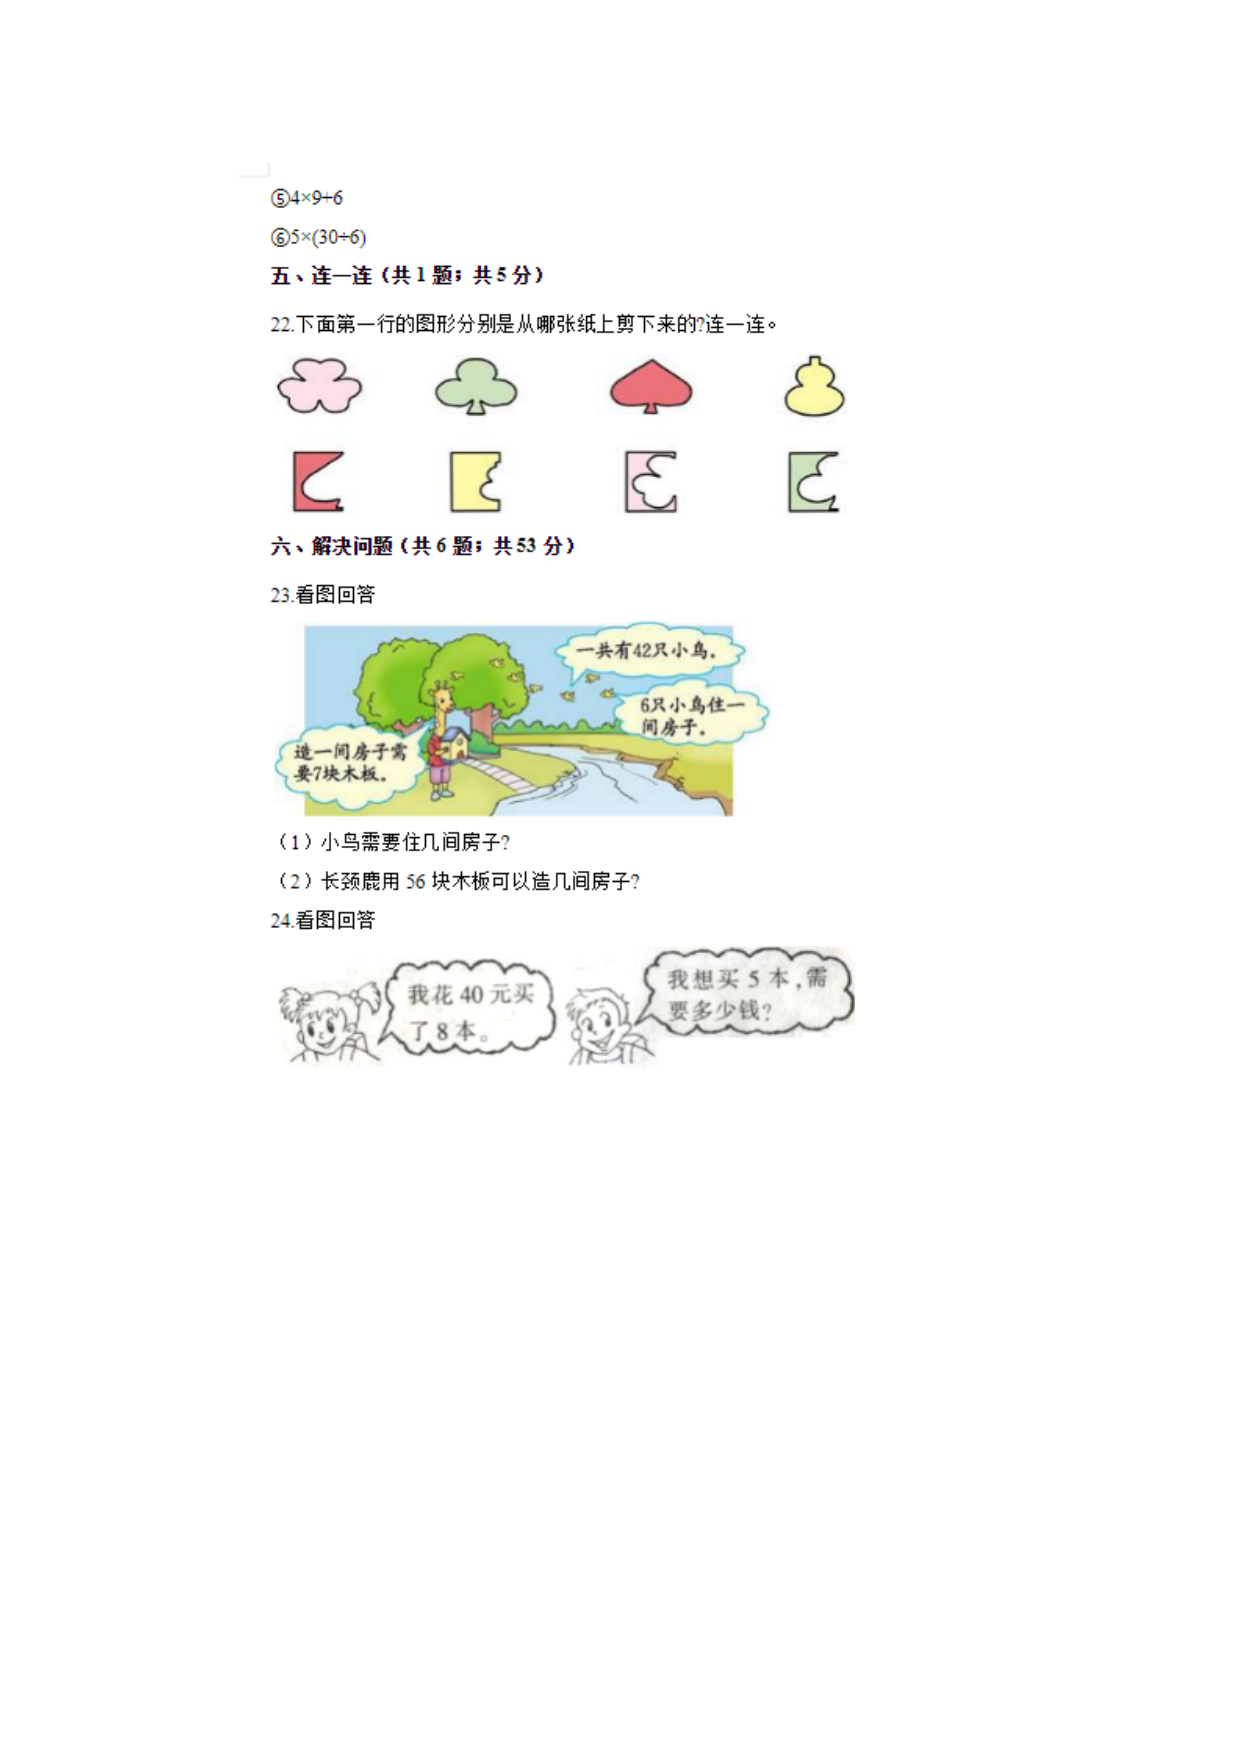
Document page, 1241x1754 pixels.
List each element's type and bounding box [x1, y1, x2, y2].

picture [231, 162, 1010, 1183]
